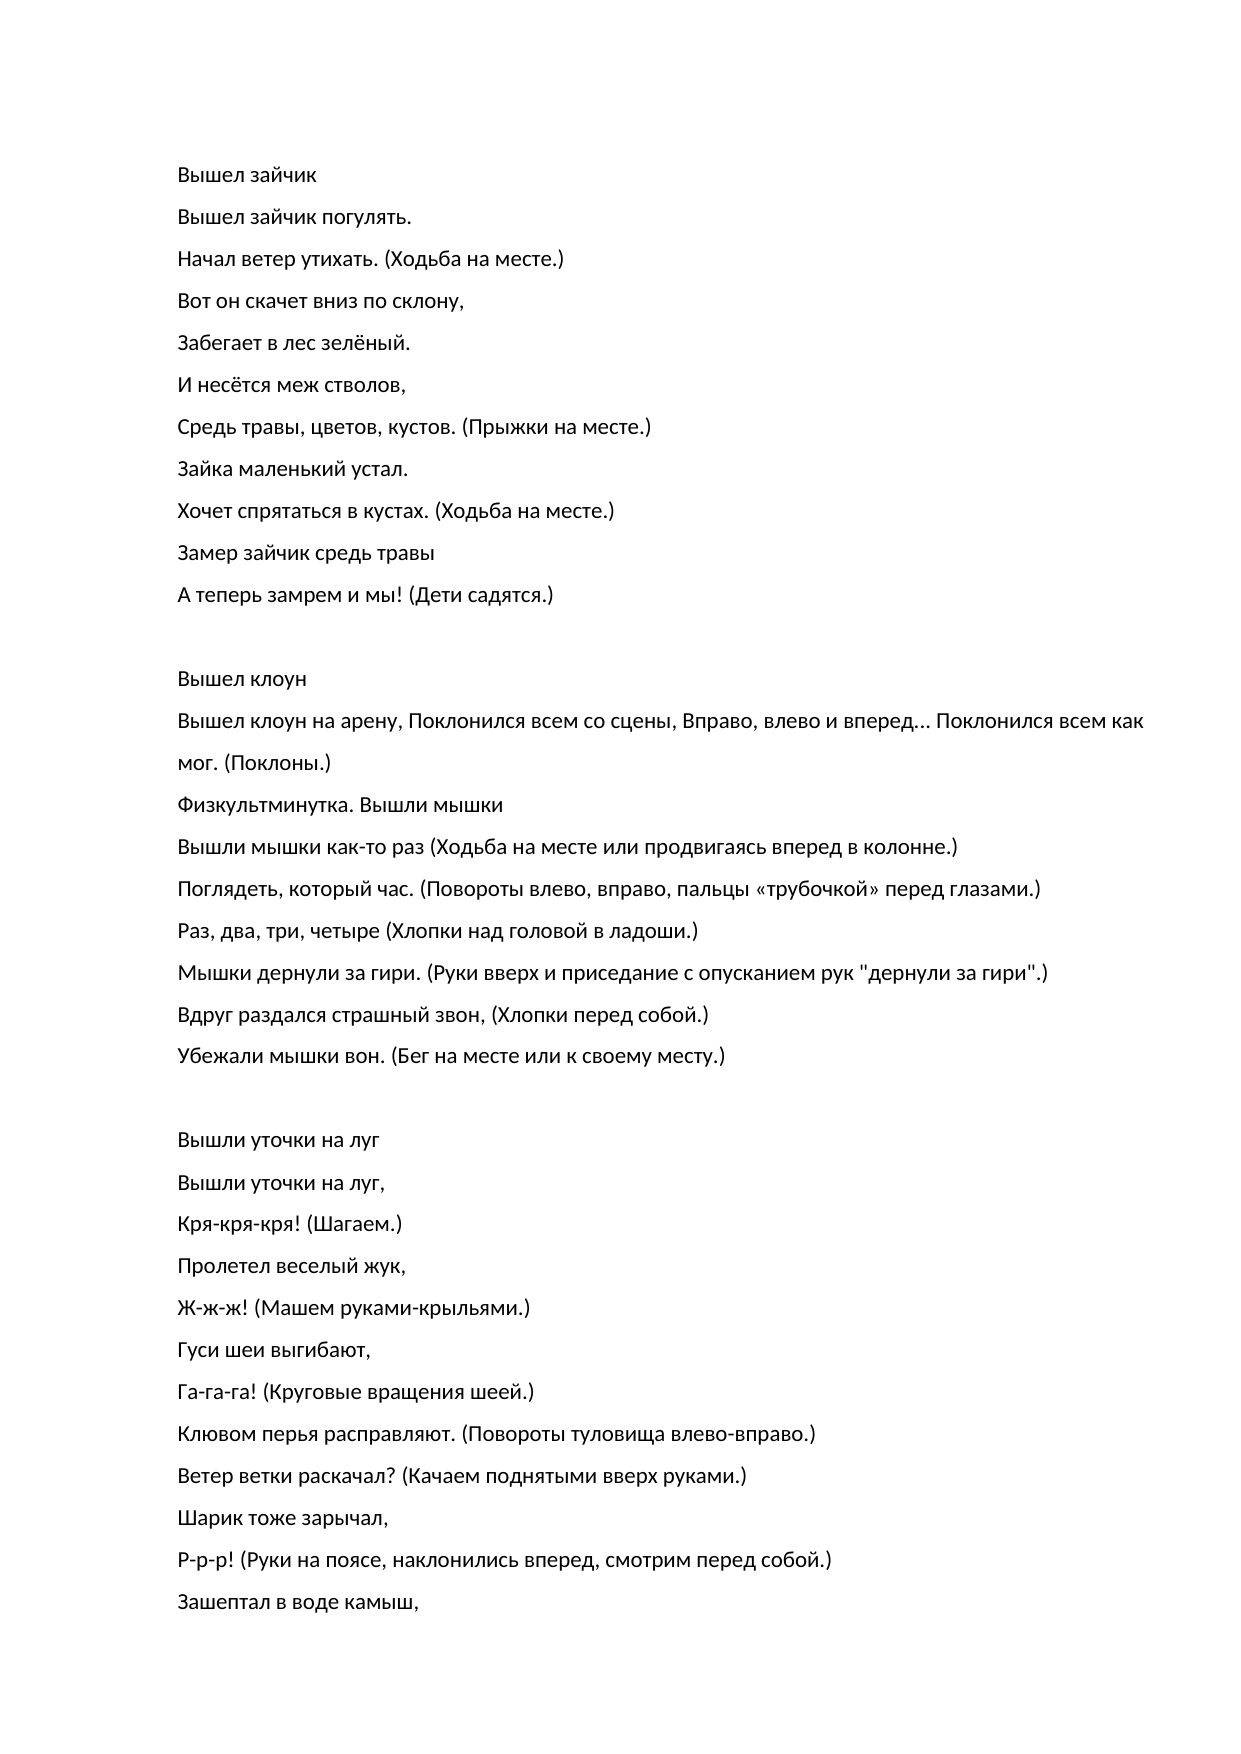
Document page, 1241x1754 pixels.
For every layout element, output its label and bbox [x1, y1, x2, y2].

text [177, 118, 1152, 1615]
